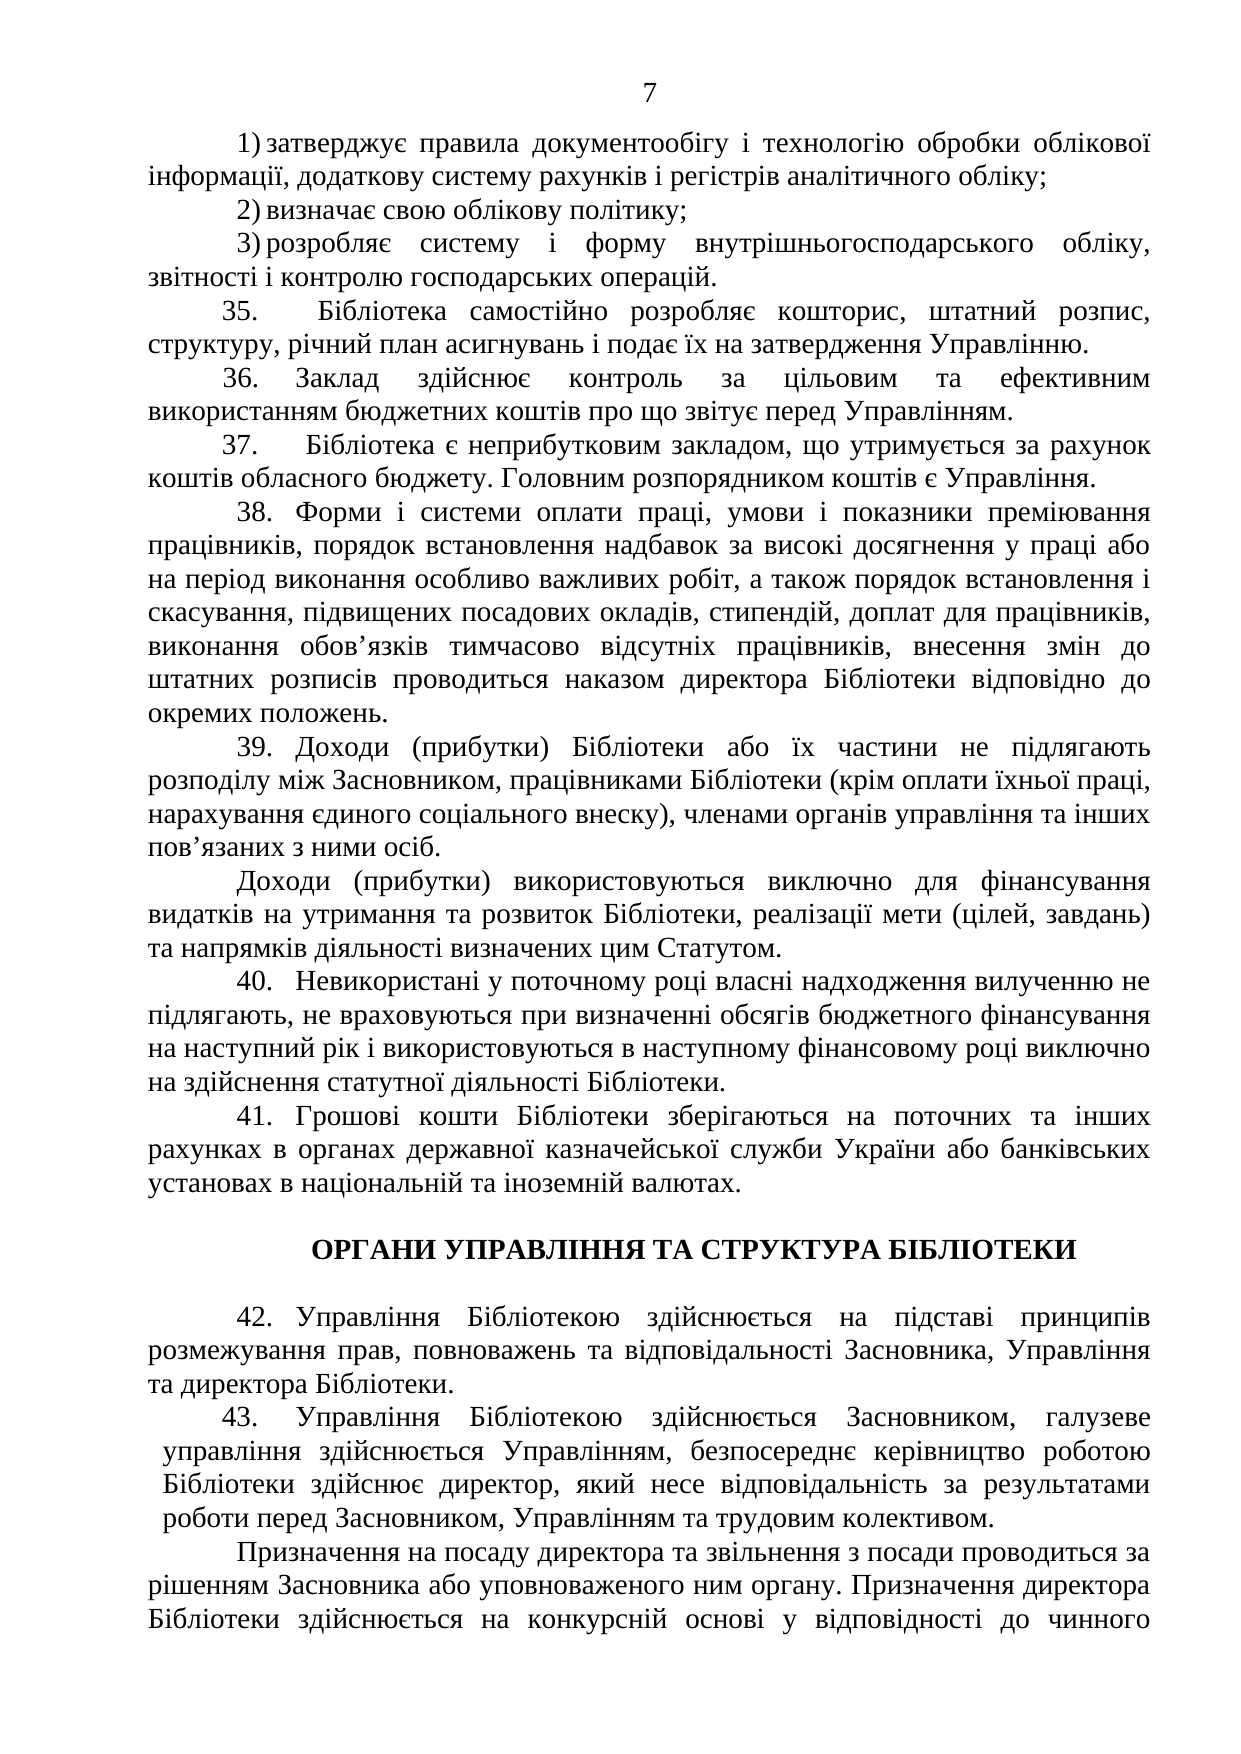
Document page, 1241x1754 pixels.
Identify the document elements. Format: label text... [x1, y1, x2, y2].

list визначає свою облікову політику; [148, 192, 1152, 226]
list Форми і системи оплати праці, умови і показники преміювання працівників, порядок встановлення надбавок за високі досягнення у праці або на період виконання особливо важливих робіт, а також порядок встановлення і скасування, підвищених посадових окладів, стипендій, доплат для працівників, виконання обов’язків тимчасово відсутніх працівників, внесення змін до штатних розписів проводиться наказом директора Бібліотеки відповідно до окремих положень. [148, 494, 1152, 729]
list Бібліотека є неприбутковим закладом, що утримується за рахунок коштів обласного бюджету. Головним розпорядником коштів є Управління. [148, 427, 1152, 494]
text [148, 1534, 1152, 1634]
list Заклад здійснює контроль за цільовим та ефективним використанням бюджетних коштів про що звітує перед Управлінням. [148, 360, 1152, 427]
list Невикористані у поточному році власні надходження вилученню не підлягають, не враховуються при визначенні обсягів бюджетного фінансування на наступний рік і використовуються в наступному фінансовому році виключно на здійснення статутної діяльності Бібліотеки. [148, 963, 1152, 1098]
list Управління Бібліотекою здійснюється на підставі принципів розмежування прав, повноважень та відповідальності Засновника, Управління та директора Бібліотеки. [148, 1299, 1152, 1399]
text ОРГАНИ УПРАВЛІННЯ ТА СТРУКТУРА БІБЛІОТЕКИ [148, 1232, 1152, 1265]
list Доходи (прибутки) Бібліотеки або їх частини не підлягають розподілу між Засновником, працівниками Бібліотеки (крім оплати їхньої праці, нарахування єдиного соціального внеску), членами органів управління та інших пов’язаних з ними осіб. [148, 729, 1152, 863]
list розробляє систему і форму внутрішньогосподарського обліку, звітності і контролю господарських операцій. [148, 226, 1152, 293]
list затверджує правила документообігу і технологію обробки облікової інформації, додаткову систему рахунків і регістрів аналітичного обліку; [148, 125, 1152, 192]
list Грошові кошти Бібліотеки зберігаються на поточних та інших рахунках в органах державної казначейської служби України або банківських установах в національній та іноземній валютах. [148, 1098, 1152, 1198]
list Бібліотека самостійно розробляє кошторис, штатний розпис, структуру, річний план асигнувань і подає їх на затвердження Управлінню. [148, 293, 1152, 360]
text Доходи (прибутки) використовуються виключно для фінансування видатків на утримання та розвиток Бібліотеки, реалізації мети (цілей, завдань) та напрямків діяльності визначених цим Статутом. [148, 863, 1152, 963]
list Управління Бібліотекою здійснюється Засновником, галузеве управління здійснюється Управлінням, безпосереднє керівництво роботою Бібліотеки здійснює директор, який несе відповідальність за результатами роботи перед Засновником, Управлінням та трудовим колективом. [162, 1399, 1152, 1534]
